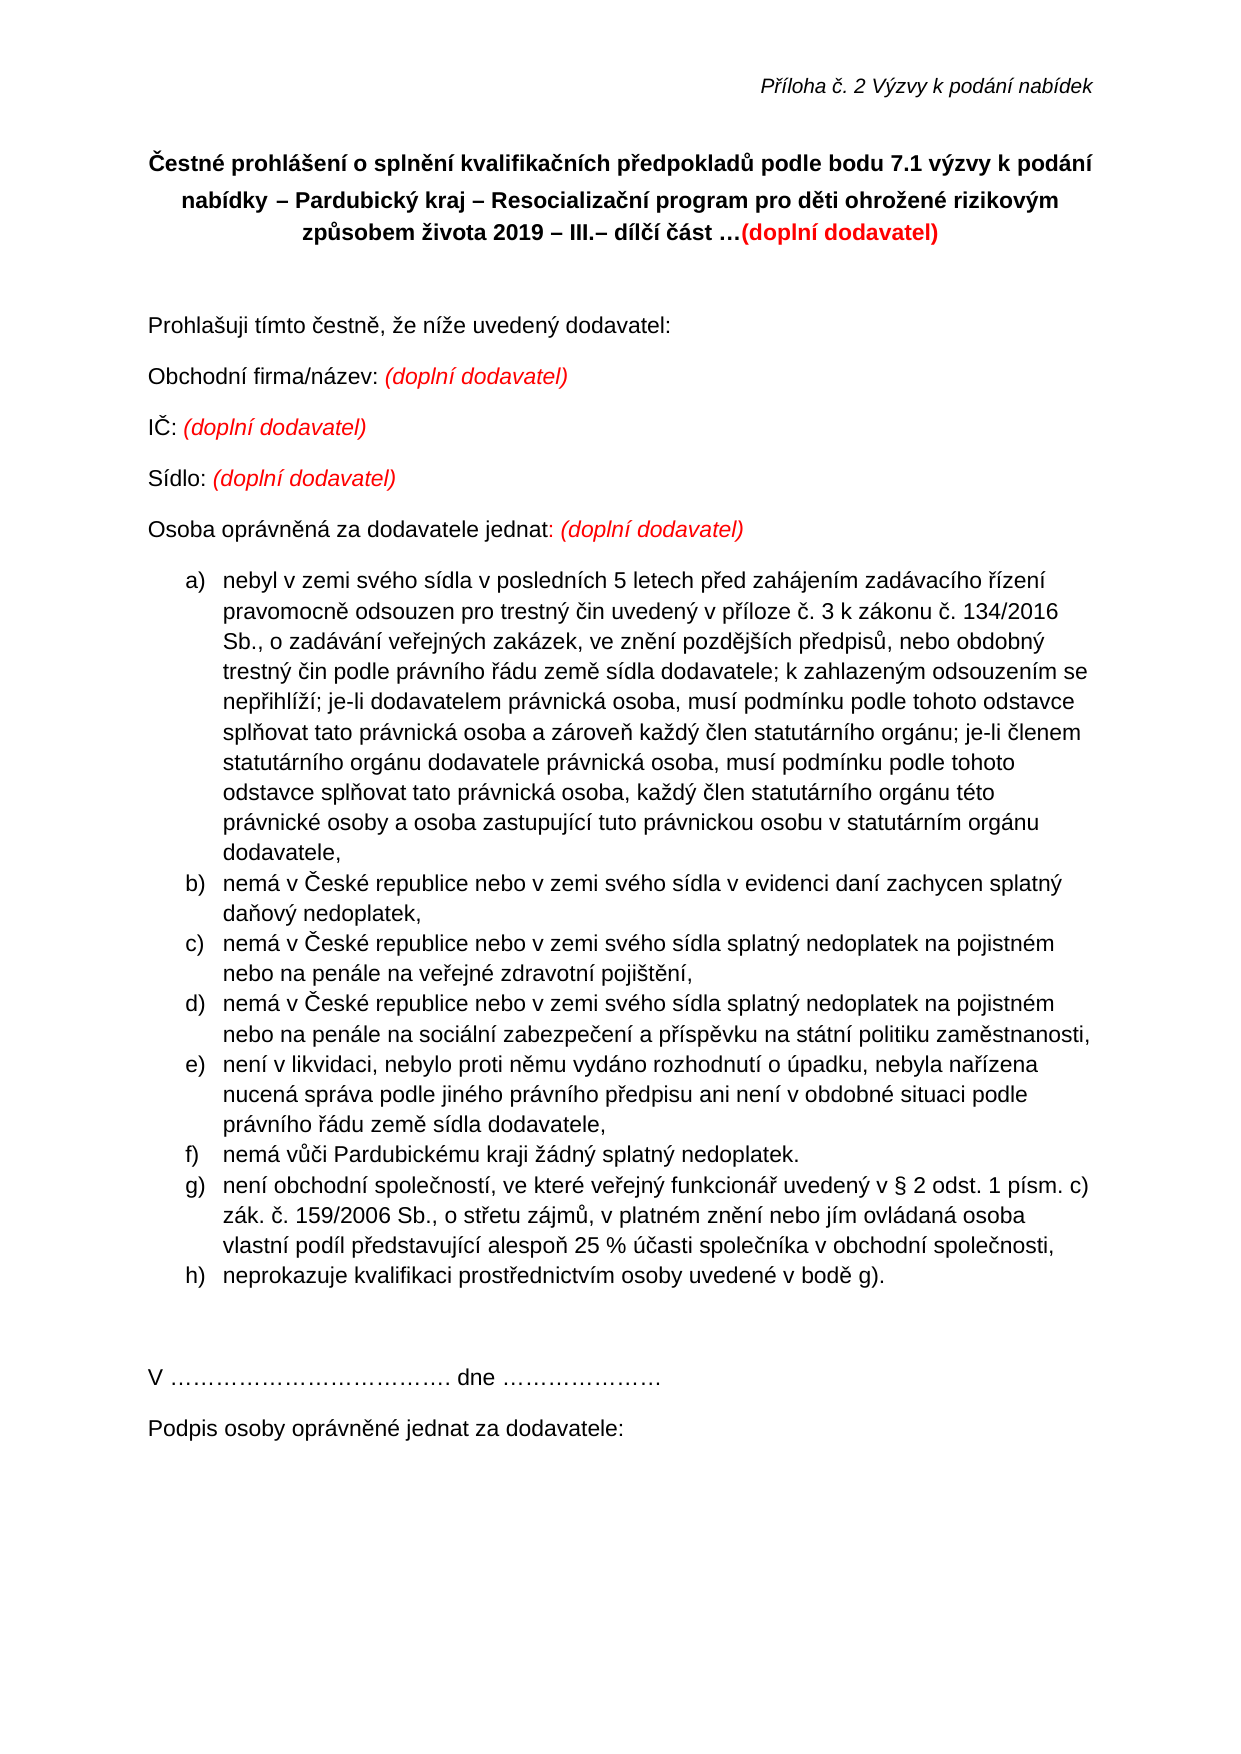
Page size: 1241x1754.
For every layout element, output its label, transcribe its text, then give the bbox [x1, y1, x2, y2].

text Obchodní firma/název: (doplní dodavatel) [148, 363, 1093, 390]
list nemá v České republice nebo v zemi svého sídla splatný nedoplatek na pojistném nebo na penále na sociální zabezpečení a příspěvku na státní politiku zaměstnanosti, [185, 990, 1093, 1047]
list neprokazuje kvalifikaci prostřednictvím osoby uvedené v bodě g). [185, 1262, 1093, 1289]
text Osoba oprávněná za dodavatele jednat: (doplní dodavatel) [148, 516, 1093, 543]
list nemá v České republice nebo v zemi svého sídla v evidenci daní zachycen splatný daňový nedoplatek, [185, 869, 1093, 926]
text Podpis osoby oprávněné jednat za dodavatele: [148, 1415, 1093, 1442]
list nebyl v zemi svého sídla v posledních 5 letech před zahájením zadávacího řízení pravomocně odsouzen pro trestný čin uvedený v příloze č. 3 k zákonu č. 134/2016 Sb., o zadávání veřejných zakázek, ve znění pozdějších předpisů, nebo obdobný trestný čin podle právního řádu země sídla dodavatele; k zahlazeným odsouzením se nepřihlíží; je-li dodavatelem právnická osoba, musí podmínku podle tohoto odstavce splňovat tato právnická osoba a zároveň každý člen statutárního orgánu; je-li členem statutárního orgánu dodavatele právnická osoba, musí podmínku podle tohoto odstavce splňovat tato právnická osoba, každý člen statutárního orgánu této právnické osoby a osoba zastupující tuto právnickou osobu v statutárním orgánu dodavatele, [185, 567, 1093, 866]
list nemá vůči Pardubickému kraji žádný splatný nedoplatek. [185, 1141, 1093, 1168]
list není obchodní společností, ve které veřejný funkcionář uvedený v § 2 odst. 1 písm. c) zák. č. 159/2006 Sb., o střetu zájmů, v platném znění nebo jím ovládaná osoba vlastní podíl představující alespoň 25 % účasti společníka v obchodní společnosti, [185, 1172, 1093, 1258]
text Sídlo: (doplní dodavatel) [148, 465, 1093, 492]
text Čestné prohlášení o splnění kvalifikačních předpokladů podle bodu 7.1 výzvy k podání nabídky – Pardubický kraj – Resocializační program pro děti ohrožené rizikovým způsobem života 2019 – III.– dílčí část …(doplní dodavatel) [148, 150, 1093, 245]
list není v likvidaci, nebylo proti němu vydáno rozhodnutí o úpadku, nebyla nařízena nucená správa podle jiného právního předpisu ani není v obdobné situaci podle právního řádu země sídla dodavatele, [185, 1051, 1093, 1138]
text Prohlašuji tímto čestně, že níže uvedený dodavatel: [148, 312, 1093, 339]
list nemá v České republice nebo v zemi svého sídla splatný nedoplatek na pojistném nebo na penále na veřejné zdravotní pojištění, [185, 930, 1093, 987]
text V ………………………………. dne ………………… [148, 1364, 1093, 1391]
text IČ: (doplní dodavatel) [148, 414, 1093, 441]
